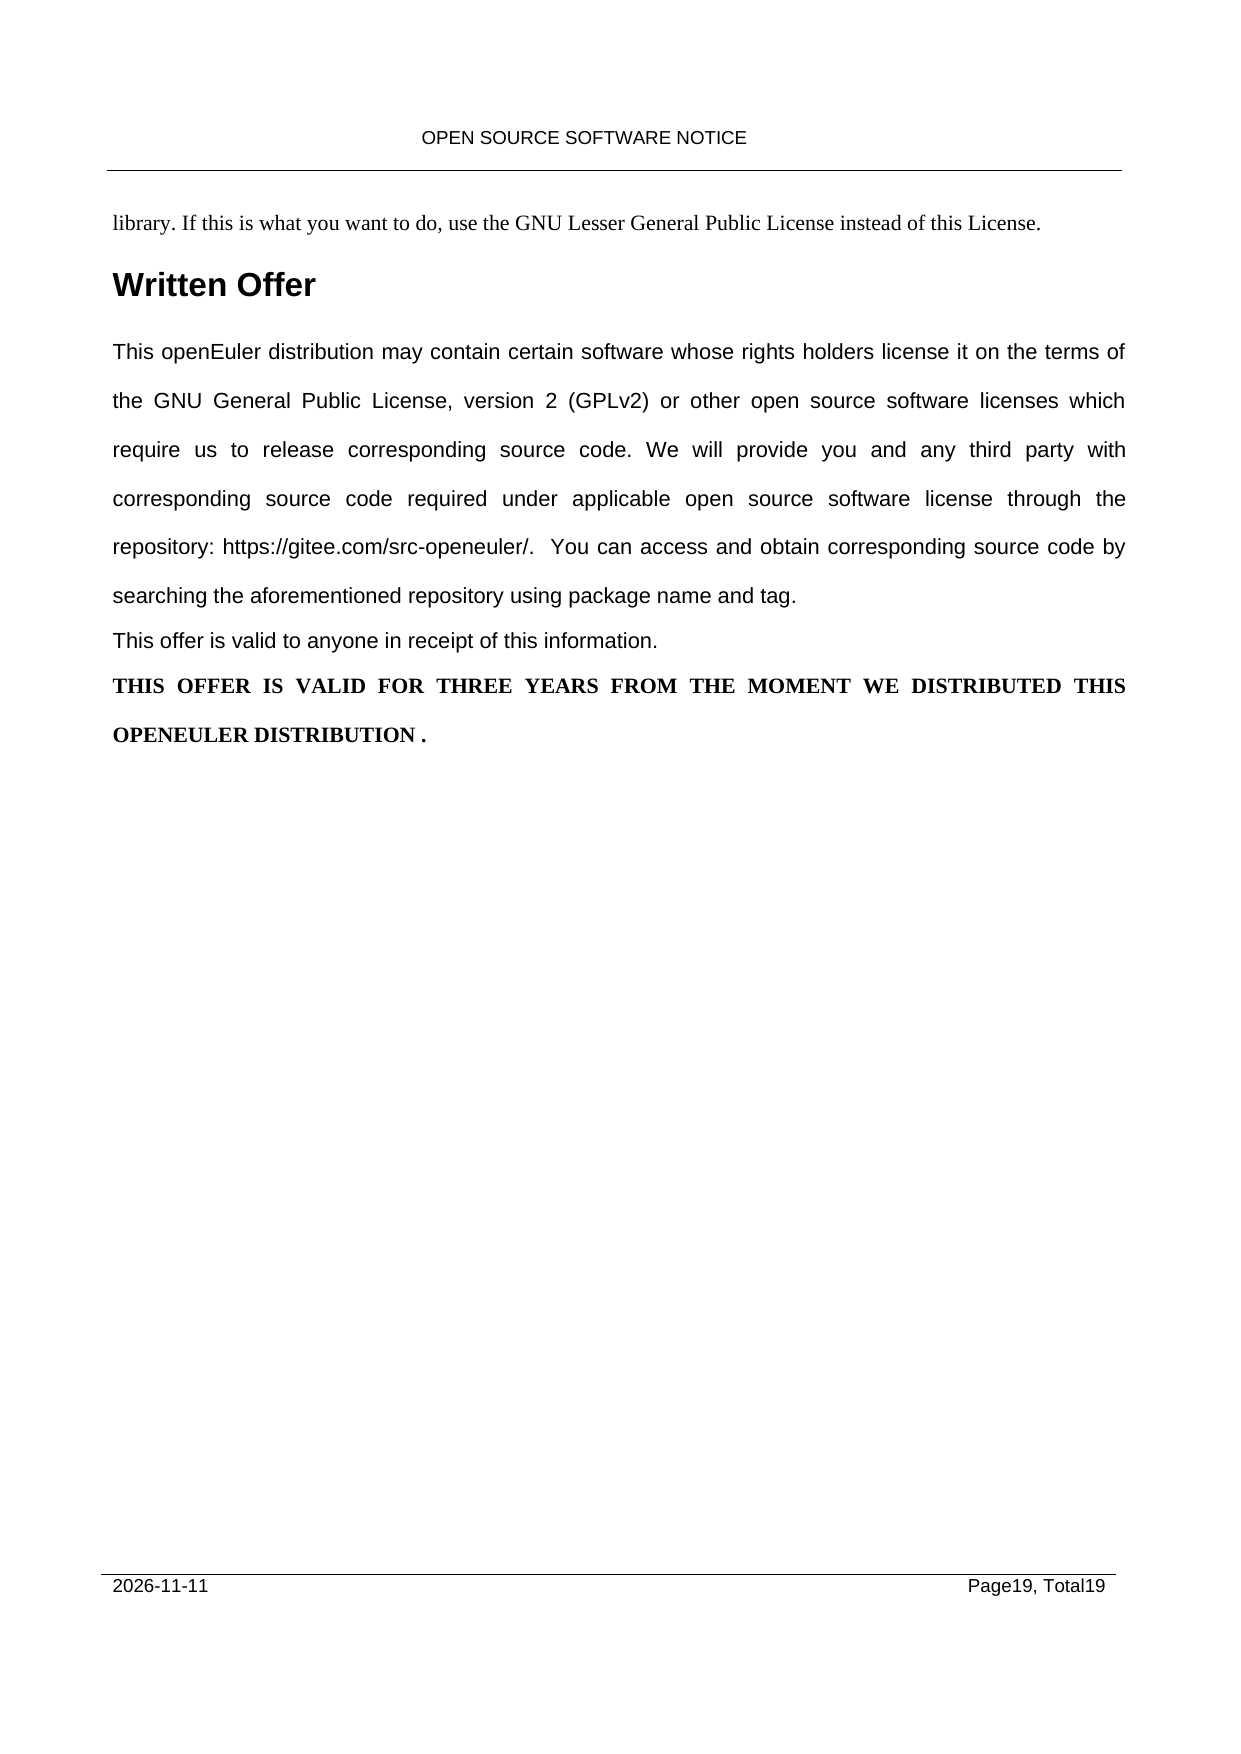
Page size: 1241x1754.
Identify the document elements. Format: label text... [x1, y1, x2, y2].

text This offer is valid to anyone in receipt of this information. [112, 624, 1128, 657]
text THIS OFFER IS VALID FOR THREE YEARS FROM THE MOMENT WE DISTRIBUTED THIS OPENEULER DISTRIBUTION . [112, 669, 1128, 751]
text Written Offer [112, 251, 1128, 316]
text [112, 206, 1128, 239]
text This openEuler distribution may contain certain software whose rights holders license it on the terms of the GNU General Public License, version 2 (GPLv2) or other open source software licenses which require us to release corresponding source code. We will provide you and any third party with corresponding source code required under applicable open source software license through the repository: https://gitee.com/src-openeuler/. You can access and obtain corresponding source code by searching the aforementioned repository using package name and tag. [112, 336, 1128, 612]
